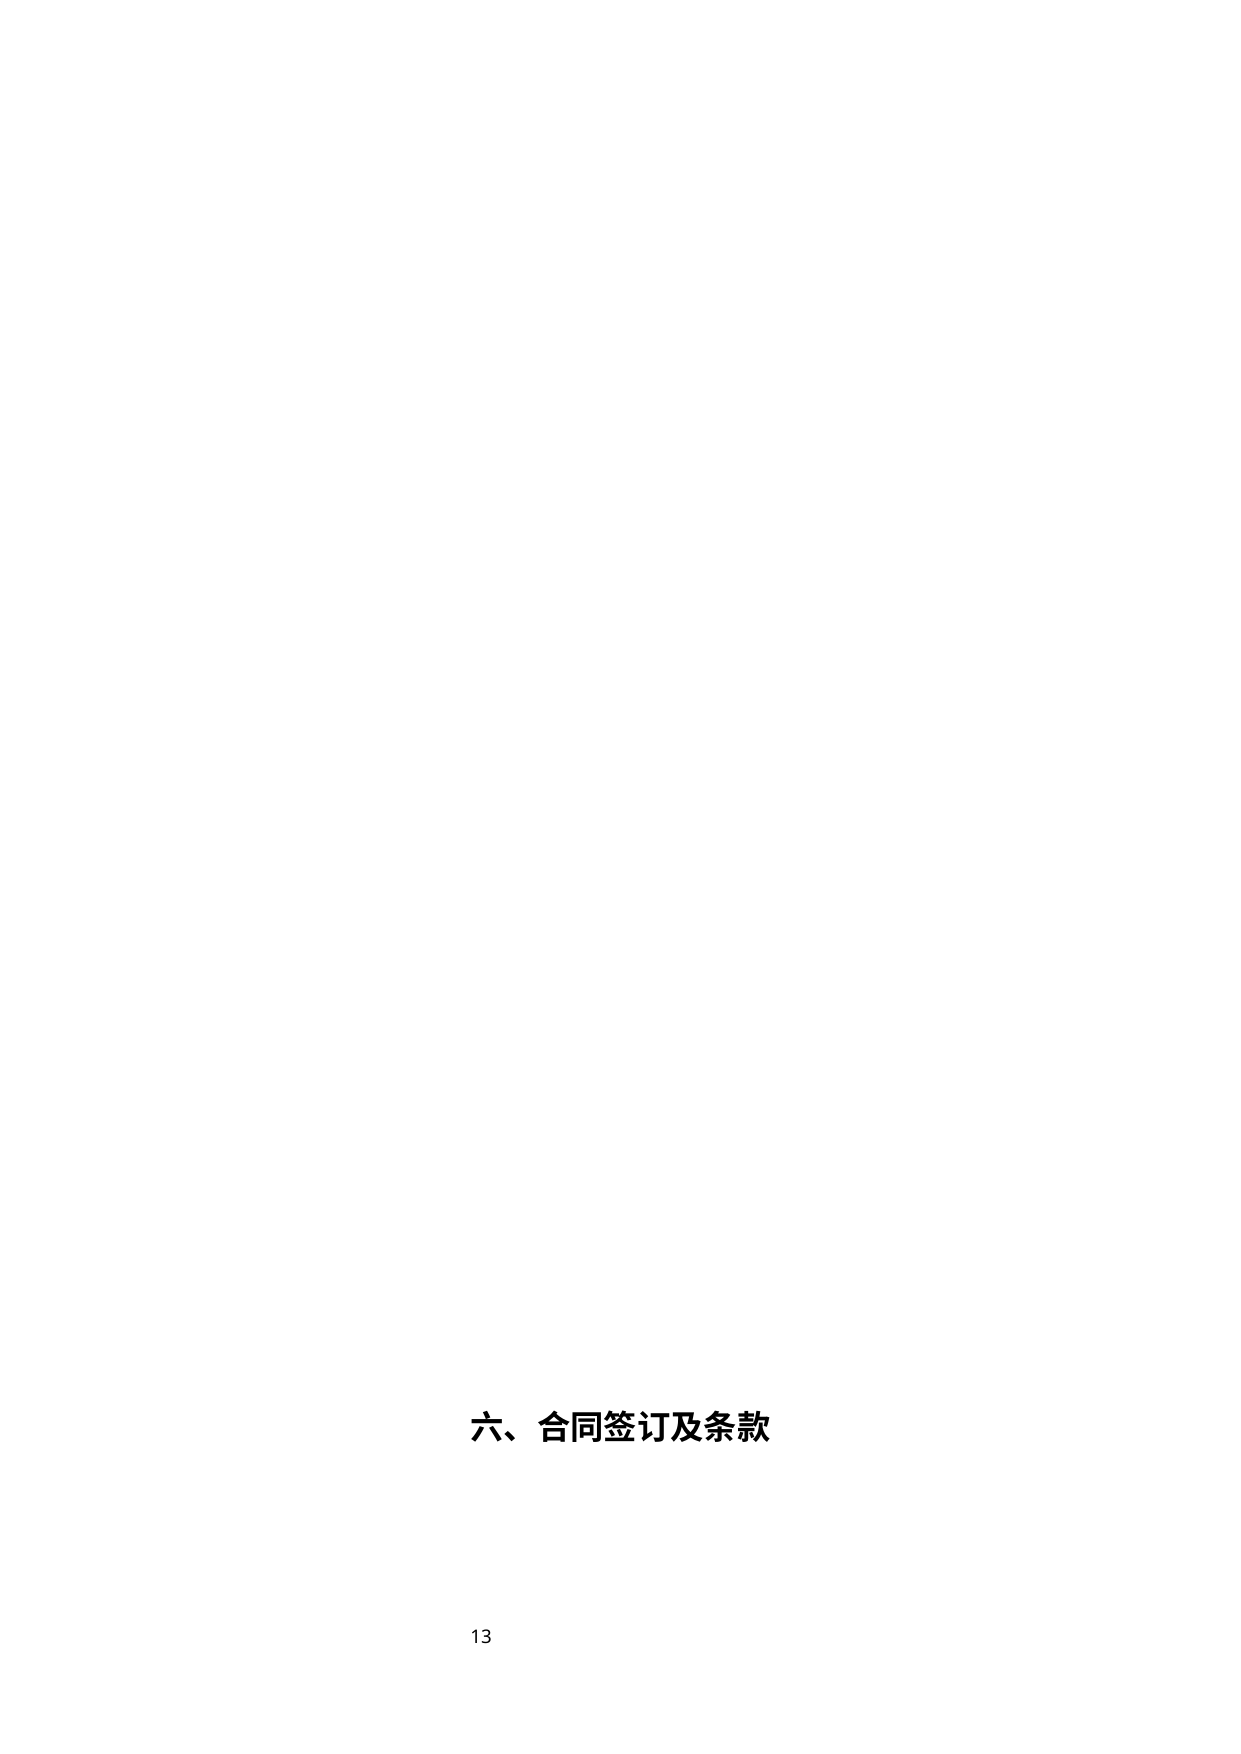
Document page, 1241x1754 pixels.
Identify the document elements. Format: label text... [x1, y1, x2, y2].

text 六、合同签订及条款 [118, 1385, 1122, 1464]
